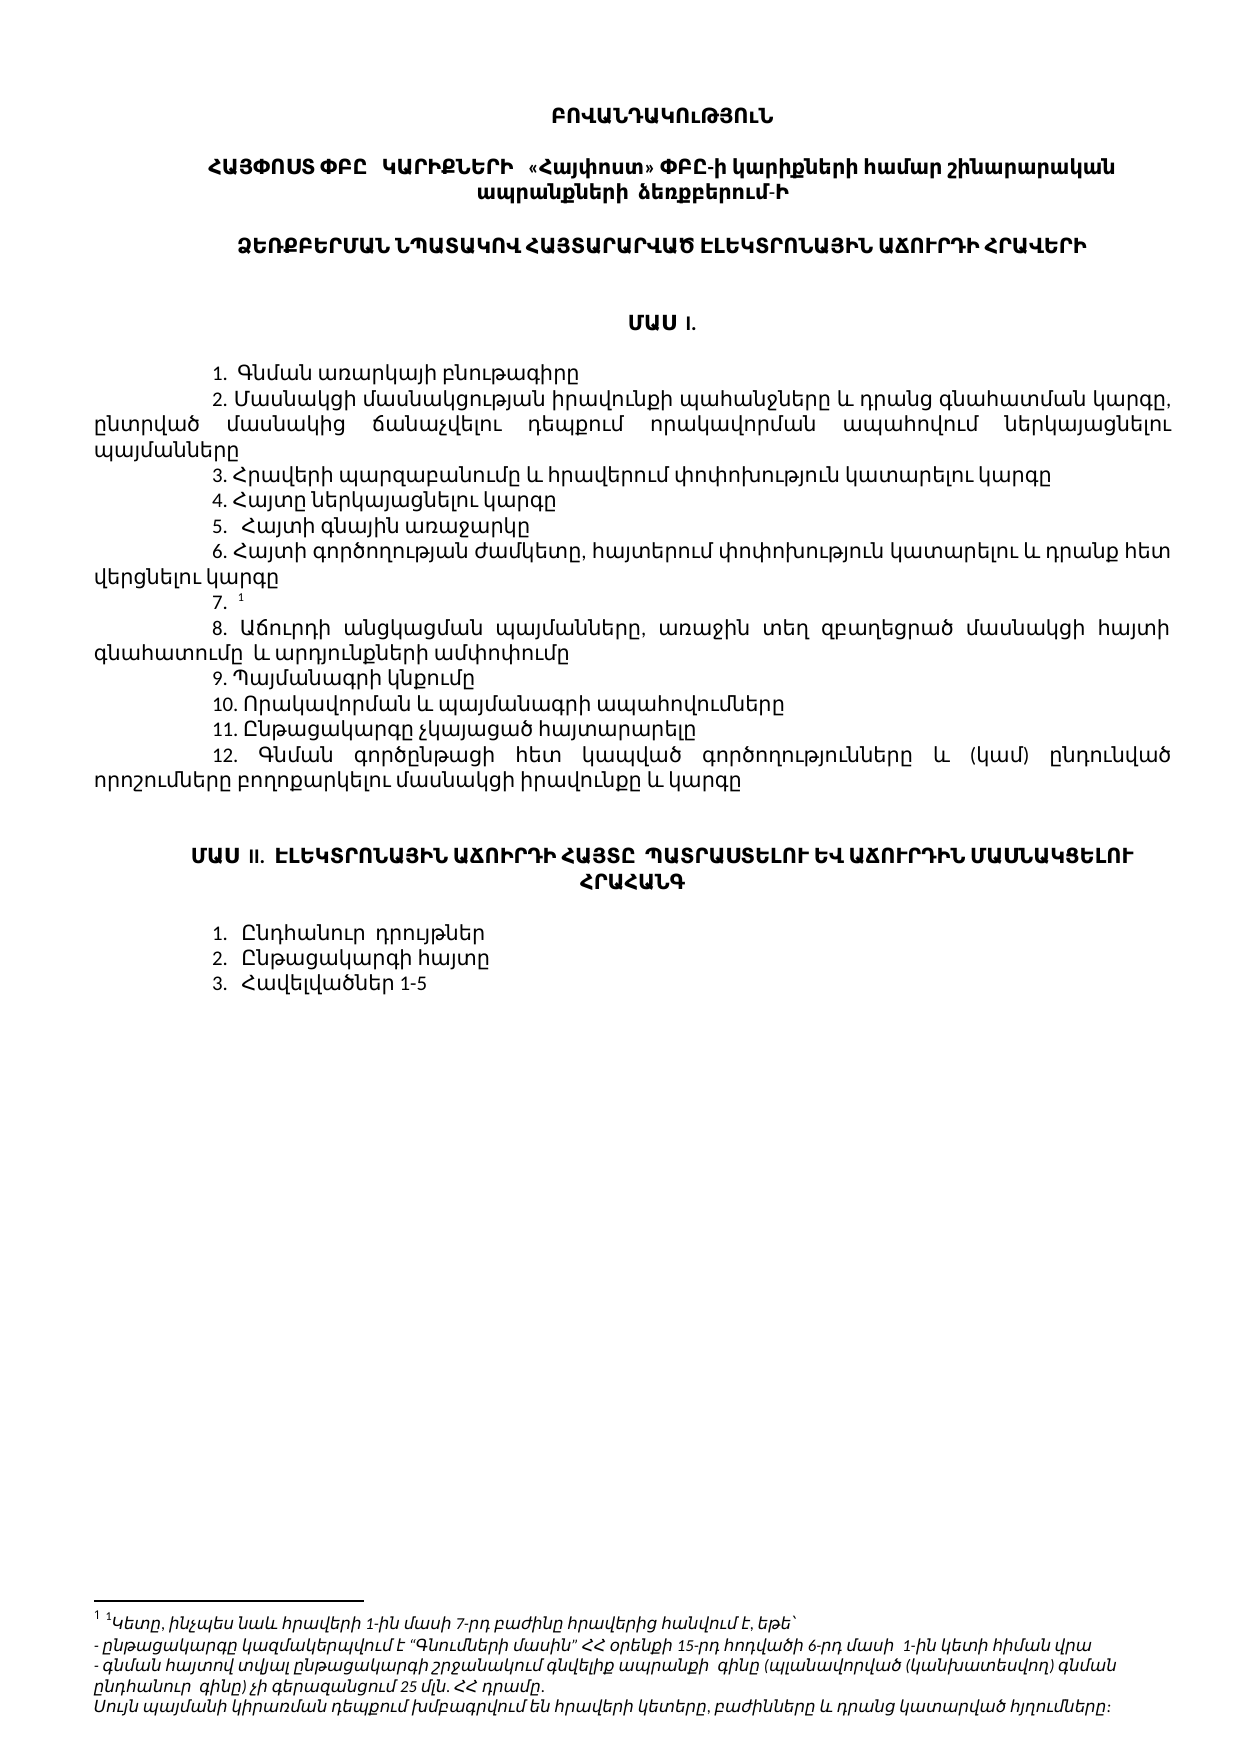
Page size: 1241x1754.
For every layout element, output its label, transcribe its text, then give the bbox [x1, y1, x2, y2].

text 1. Ընդհանուր դրույթներ [94, 920, 1171, 945]
text ԲՈՎԱՆԴԱԿՈւԹՅՈւՆ [94, 103, 1171, 128]
text 9. Պայմանագրի կնքումը [94, 666, 1171, 691]
text ՁԵՌՔԲԵՐՄԱՆ ՆՊԱՏԱԿՈՎ ՀԱՅՏԱՐԱՐՎԱԾ ԷԼԵԿՏՐՈՆԱՅԻՆ ԱՃՈՒՐԴԻ ՀՐԱՎԵՐԻ [94, 233, 1171, 259]
text 12. Գնման գործընթացի հետ կապված գործողությունները և (կամ) ընդունված որոշումները բողոքարկելու մասնակցի իրավունքը և կարգը [94, 742, 1171, 793]
text ՄԱՍ II. ԷԼԵԿՏՐՈՆԱՅԻՆ ԱՃՈԻՐԴԻ ՀԱՅՏԸ ՊԱՏՐԱՍՏԵԼՈՒ ԵՎ ԱՃՈՒՐԴԻՆ ՄԱՍՆԱԿՑԵԼՈՒ ՀՐԱՀԱՆԳ [94, 843, 1171, 894]
text 8. Աճուրդի անցկացման պայմանները, առաջին տեղ զբաղեցրած մասնակցի հայտի գնահատումը և արդյունքների ամփոփումը [94, 615, 1171, 666]
text ՀԱՅՓՈՍՏ ՓԲԸ ԿԱՐԻՔՆԵՐԻ «Հայփոստ» ՓԲԸ-ի կարիքների համար շինարարական ապրանքների ձեռքբերում-Ի [94, 154, 1171, 205]
text 10. Որակավորման և պայմանագրի ապահովումները [94, 691, 1171, 716]
text 3. Հրավերի պարզաբանումը և հրավերում փոփոխություն կատարելու կարգը [94, 462, 1171, 488]
text ՄԱՍ I. [94, 310, 1171, 335]
text 1. Գնման առարկայի բնութագիրը [94, 361, 1171, 386]
text 11. Ընթացակարգը չկայացած հայտարարելը [94, 716, 1171, 742]
text 7. 1 [94, 589, 1171, 615]
text 4. Հայտը ներկայացնելու կարգը [94, 488, 1171, 513]
text 2. Ընթացակարգի հայտը [94, 945, 1171, 971]
text 5. Հայտի գնային առաջարկը [94, 513, 1171, 538]
text 3. Հավելվածներ 1-5 [94, 971, 1171, 996]
text 6. Հայտի գործողության ժամկետը, հայտերում փոփոխություն կատարելու և դրանք հետ վերցնելու կարգը [94, 538, 1171, 589]
text 2. Մասնակցի մասնակցության իրավունքի պահանջները և դրանց գնահատման կարգը, ընտրված մասնակից ճանաչվելու դեպքում որակավորման ապահովում ներկայացնելու պայմանները [94, 386, 1171, 462]
